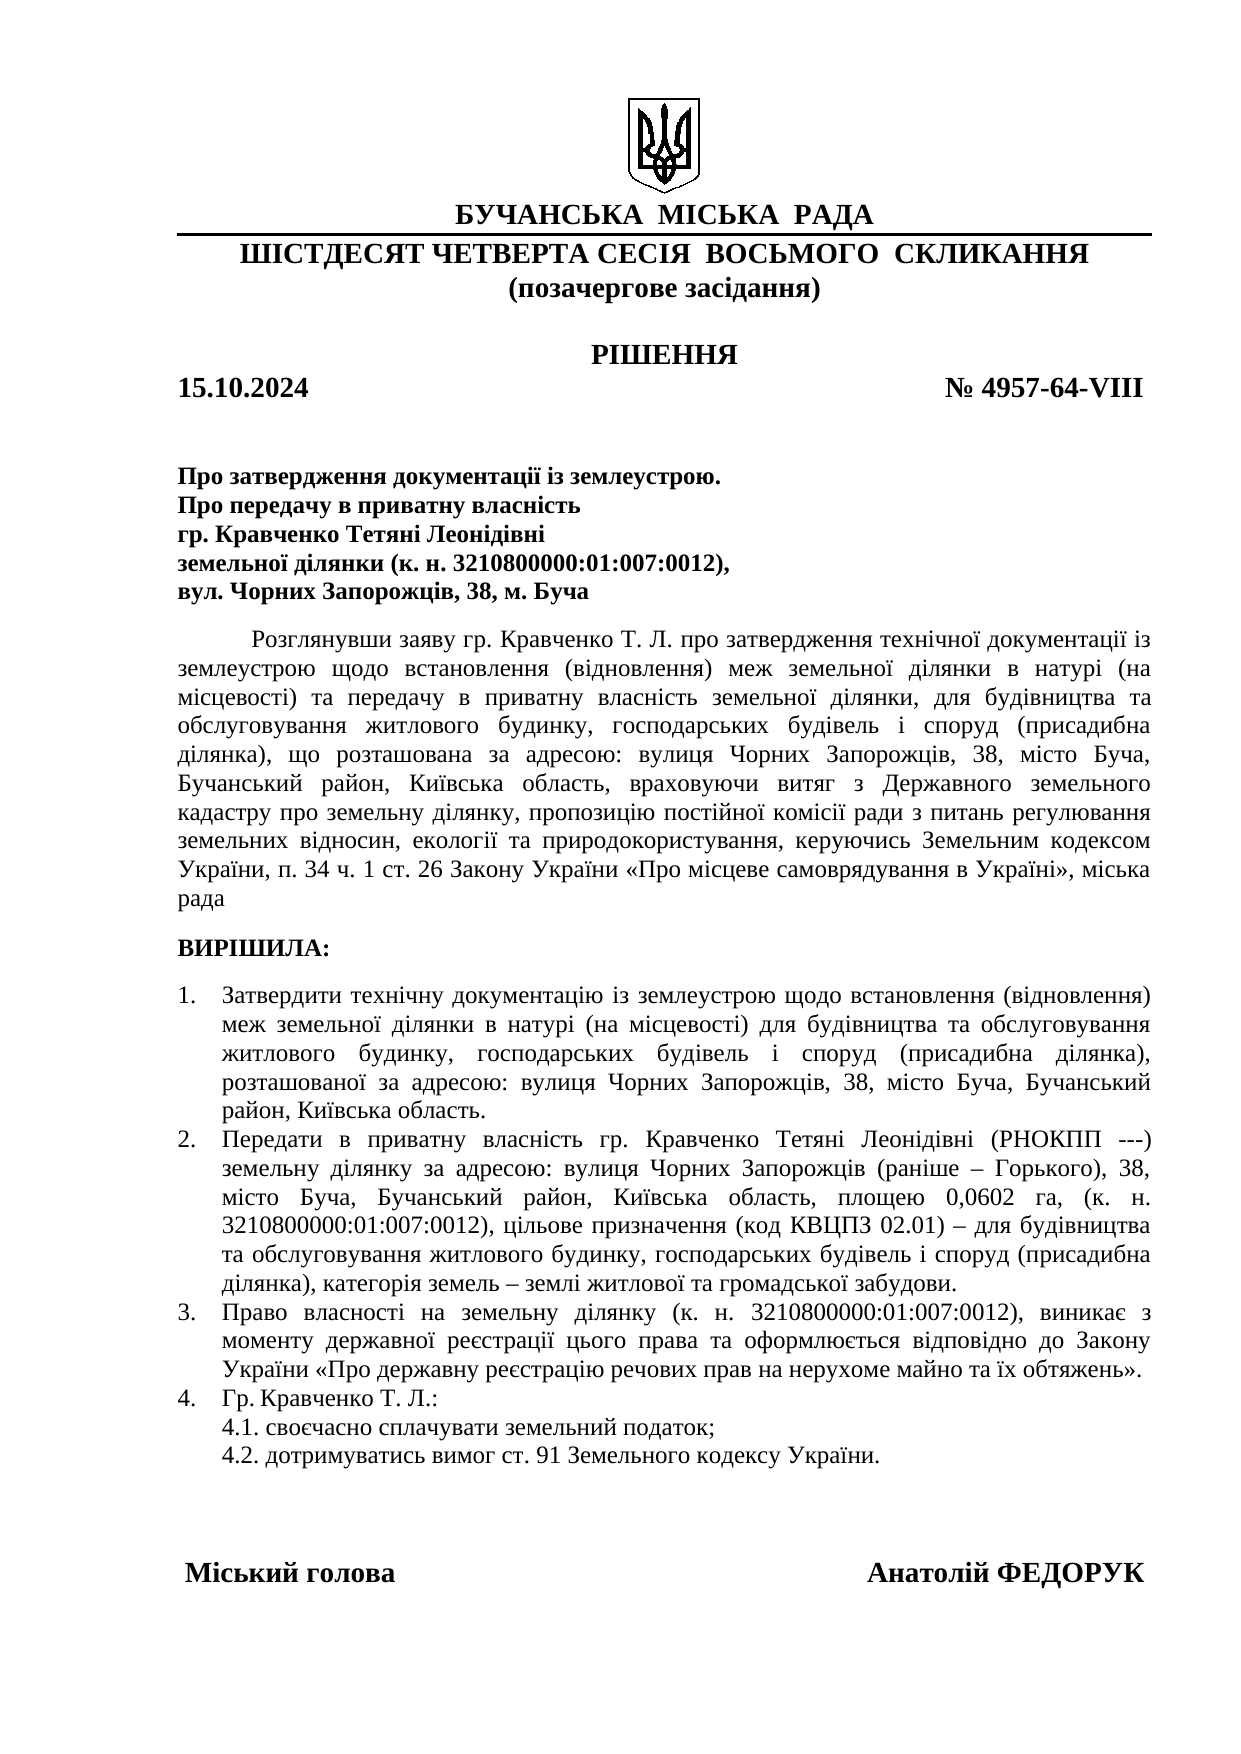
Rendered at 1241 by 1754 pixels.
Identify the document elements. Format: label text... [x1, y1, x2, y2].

text Розглянувши заяву гр. Кравченко Т. Л. про затвердження технічної документації із землеустрою щодо встановлення (відновлення) меж земельної ділянки в натурі (на місцевості) та передачу в приватну власність земельної ділянки, для будівництва та обслуговування житлового будинку, господарських будівель і споруд (присадибна ділянка), що розташована за адресою: вулиця Чорних Запорожців, 38, місто Буча, Бучанський район, Київська область, враховуючи витяг з Державного земельного кадастру про земельну ділянку, пропозицію постійної комісії ради з питань регулювання земельних відносин, екології та природокористування, керуючись Земельним кодексом України, п. 34 ч. 1 ст. 26 Закону України «Про місцеве самоврядування в Україні», міська рада [177, 624, 1152, 912]
text Про передачу в приватну власність [177, 490, 1152, 519]
text 4.2. дотримуватись вимог ст. 91 Земельного кодексу України. [222, 1441, 1152, 1469]
text гр. Кравченко Тетяні Леонідівні [177, 519, 1152, 548]
text (позачергове засідання) [177, 270, 1152, 303]
text Міський голова Анатолій ФЕДОРУК [177, 1556, 1152, 1589]
text 4.1. своєчасно сплачувати земельний податок; [222, 1412, 1152, 1441]
text Про затвердження документації із землеустрою. [177, 461, 1152, 490]
text ВИРІШИЛА: [177, 933, 1152, 961]
text вул. Чорних Запорожців, 38, м. Буча [177, 576, 1152, 605]
list Затвердити технічну документацію із землеустрою щодо встановлення (відновлення) меж земельної ділянки в натурі (на місцевості) для будівництва та обслуговування житлового будинку, господарських будівель і споруд (присадибна ділянка), розташованої за адресою: вулиця Чорних Запорожців, 38, місто Буча, Бучанський район, Київська область. [177, 981, 1152, 1124]
list Передати в приватну власність гр. Кравченко Тетяні Леонідівні (РНОКПП ---) земельну ділянку за адресою: вулиця Чорних Запорожців (раніше – Горького), 38, місто Буча, Бучанський район, Київська область, площею 0,0602 га, (к. н. 3210800000:01:007:0012), цільове призначення (код КВЦПЗ 02.01) – для будівництва та обслуговування житлового будинку, господарських будівель і споруд (присадибна ділянка), категорія земель – землі житлової та громадської забудови. [177, 1124, 1152, 1297]
text земельної ділянки (к. н. 3210800000:01:007:0012), [177, 548, 1152, 576]
text 15.10.2024 № 4957-64-VІІІ [177, 370, 1152, 404]
text 4. Гр. Кравченко Т. Л.: [177, 1383, 1152, 1412]
list Право власності на земельну ділянку (к. н. 3210800000:01:007:0012), виникає з моменту державної реєстрації цього права та оформлюється відповідно до Закону України «Про державну реєстрацію речових прав на нерухоме майно та їх обтяжень». [177, 1297, 1152, 1383]
text ШІСТДЕСЯТ ЧЕТВЕРТА СЕСІЯ ВОСЬМОГО СКЛИКАННЯ [177, 236, 1152, 270]
text БУЧАНСЬКА МІСЬКА РАДА [177, 197, 1152, 233]
text РІШЕННЯ [177, 337, 1152, 370]
